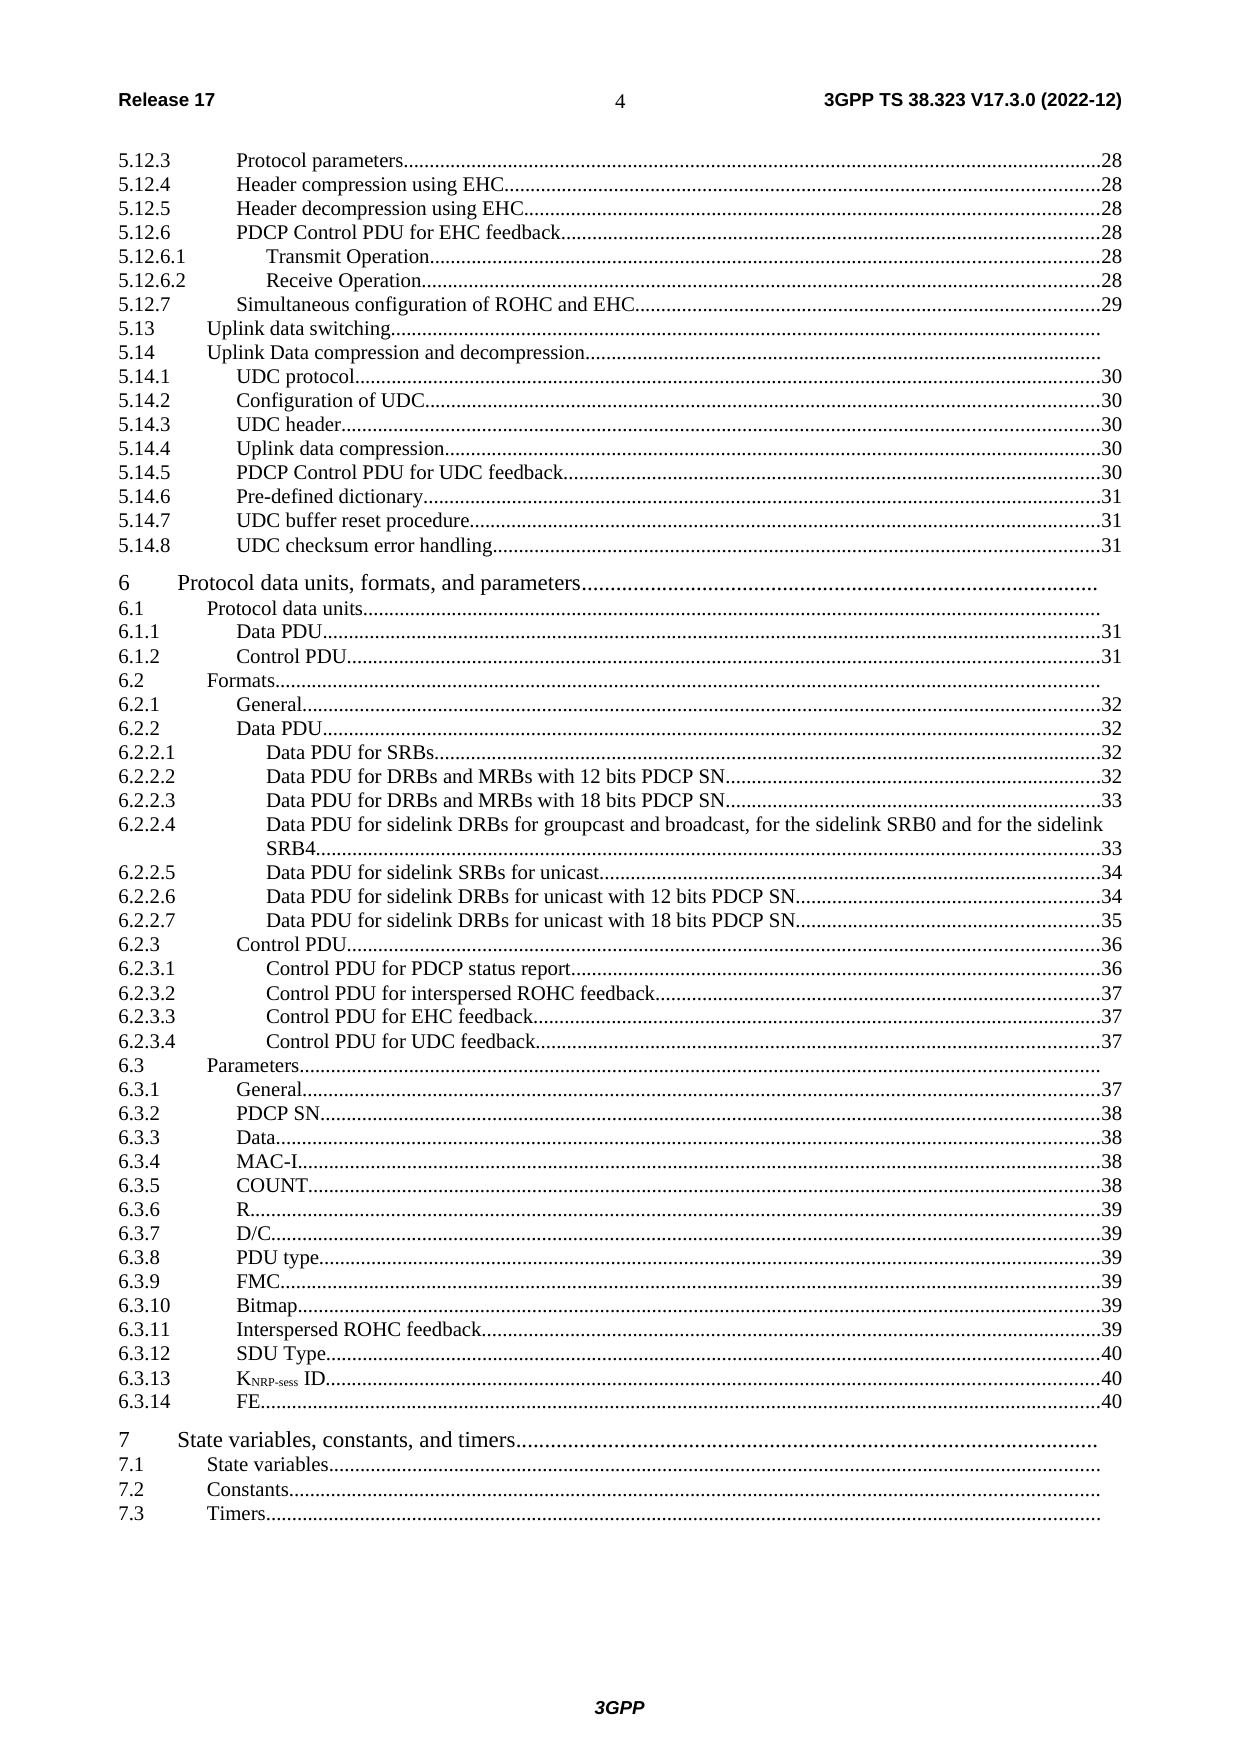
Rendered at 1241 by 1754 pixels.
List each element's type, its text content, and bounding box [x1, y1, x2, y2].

text 5.14.2 Configuration of UDC 30 [118, 388, 1122, 412]
text 5.13 Uplink data switching 29 [118, 316, 1078, 340]
text 6.2.1 General 32 [118, 692, 1122, 716]
text 7 State variables, constants, and timers 40 [118, 1426, 1078, 1452]
text 6.2.2.5 Data PDU for sidelink SRBs for unicast 34 [118, 860, 1122, 884]
text 6.3.8 PDU type 39 [118, 1245, 1122, 1269]
text 6.3.1 General 37 [118, 1077, 1122, 1101]
text 6.3.2 PDCP SN 38 [118, 1101, 1122, 1125]
text 5.12.6.2 Receive Operation 28 [118, 268, 1122, 292]
text 6.3.9 FMC 39 [118, 1269, 1122, 1293]
text 6.2.3.1 Control PDU for PDCP status report 36 [118, 956, 1122, 980]
text 5.14.6 Pre-defined dictionary 31 [118, 484, 1122, 508]
text 7.3 Timers 41 [118, 1501, 1078, 1524]
text 6.2.3.3 Control PDU for EHC feedback 37 [118, 1004, 1122, 1028]
text 5.12.6 PDCP Control PDU for EHC feedback 28 [118, 220, 1122, 244]
text 5.12.3 Protocol parameters 28 [118, 147, 1122, 172]
text 6 Protocol data units, formats, and parameters 31 [118, 569, 1078, 595]
text 6.2.2 Data PDU 32 [118, 716, 1122, 740]
text 5.14.3 UDC header 30 [118, 412, 1122, 436]
text 7.2 Constants 41 [118, 1476, 1078, 1501]
text 5.14.7 UDC buffer reset procedure 31 [118, 508, 1122, 532]
text 6.3 Parameters 37 [118, 1053, 1078, 1077]
text 6.2 Formats 32 [118, 668, 1078, 692]
text 6.2.2.2 Data PDU for DRBs and MRBs with 12 bits PDCP SN 32 [118, 764, 1122, 788]
text 6.3.4 MAC-I 38 [118, 1149, 1122, 1173]
text 6.3.7 D/C 39 [118, 1221, 1122, 1245]
text 6.3.10 Bitmap 39 [118, 1293, 1122, 1317]
text 6.1.1 Data PDU 31 [118, 619, 1122, 643]
text 6.2.3 Control PDU 36 [118, 932, 1122, 956]
text 7.1 State variables 40 [118, 1452, 1078, 1476]
text 6.3.5 COUNT 38 [118, 1173, 1122, 1197]
text 6.3.12 SDU Type 40 [118, 1341, 1122, 1365]
text 6.3.3 Data 38 [118, 1125, 1122, 1149]
text 5.14.4 Uplink data compression 30 [118, 436, 1122, 460]
text 6.2.2.1 Data PDU for SRBs 32 [118, 740, 1122, 764]
text 5.12.7 Simultaneous configuration of ROHC and EHC 29 [118, 292, 1122, 316]
text 6.2.3.4 Control PDU for UDC feedback 37 [118, 1028, 1122, 1053]
text 5.14.5 PDCP Control PDU for UDC feedback 30 [118, 460, 1122, 484]
text 6.3.14 FE 40 [118, 1389, 1122, 1413]
text 5.12.4 Header compression using EHC 28 [118, 172, 1122, 196]
text 6.3.13 KNRP-sess ID 40 [118, 1365, 1122, 1389]
text 5.14 Uplink Data compression and decompression 30 [118, 340, 1078, 364]
text 5.14.8 UDC checksum error handling 31 [118, 532, 1122, 557]
text 6.2.2.3 Data PDU for DRBs and MRBs with 18 bits PDCP SN 33 [118, 788, 1122, 812]
text 6.2.2.7 Data PDU for sidelink DRBs for unicast with 18 bits PDCP SN 35 [118, 908, 1122, 932]
text 6.2.2.6 Data PDU for sidelink DRBs for unicast with 12 bits PDCP SN 34 [118, 884, 1122, 908]
text 6.3.6 R 39 [118, 1197, 1122, 1221]
text 5.12.6.1 Transmit Operation 28 [118, 244, 1122, 268]
text 5.12.5 Header decompression using EHC 28 [118, 196, 1122, 220]
text 6.1.2 Control PDU 31 [118, 643, 1122, 668]
text 6.2.3.2 Control PDU for interspersed ROHC feedback 37 [118, 980, 1122, 1004]
text 5.14.1 UDC protocol 30 [118, 364, 1122, 388]
text 6.3.11 Interspersed ROHC feedback 39 [118, 1317, 1122, 1341]
text 6.2.2.4 Data PDU for sidelink DRBs for groupcast and broadcast, for the sidelink SRB0‎ and for the sidelink SRB4 33 [118, 812, 1122, 860]
text 6.1 Protocol data units 31 [118, 595, 1078, 619]
